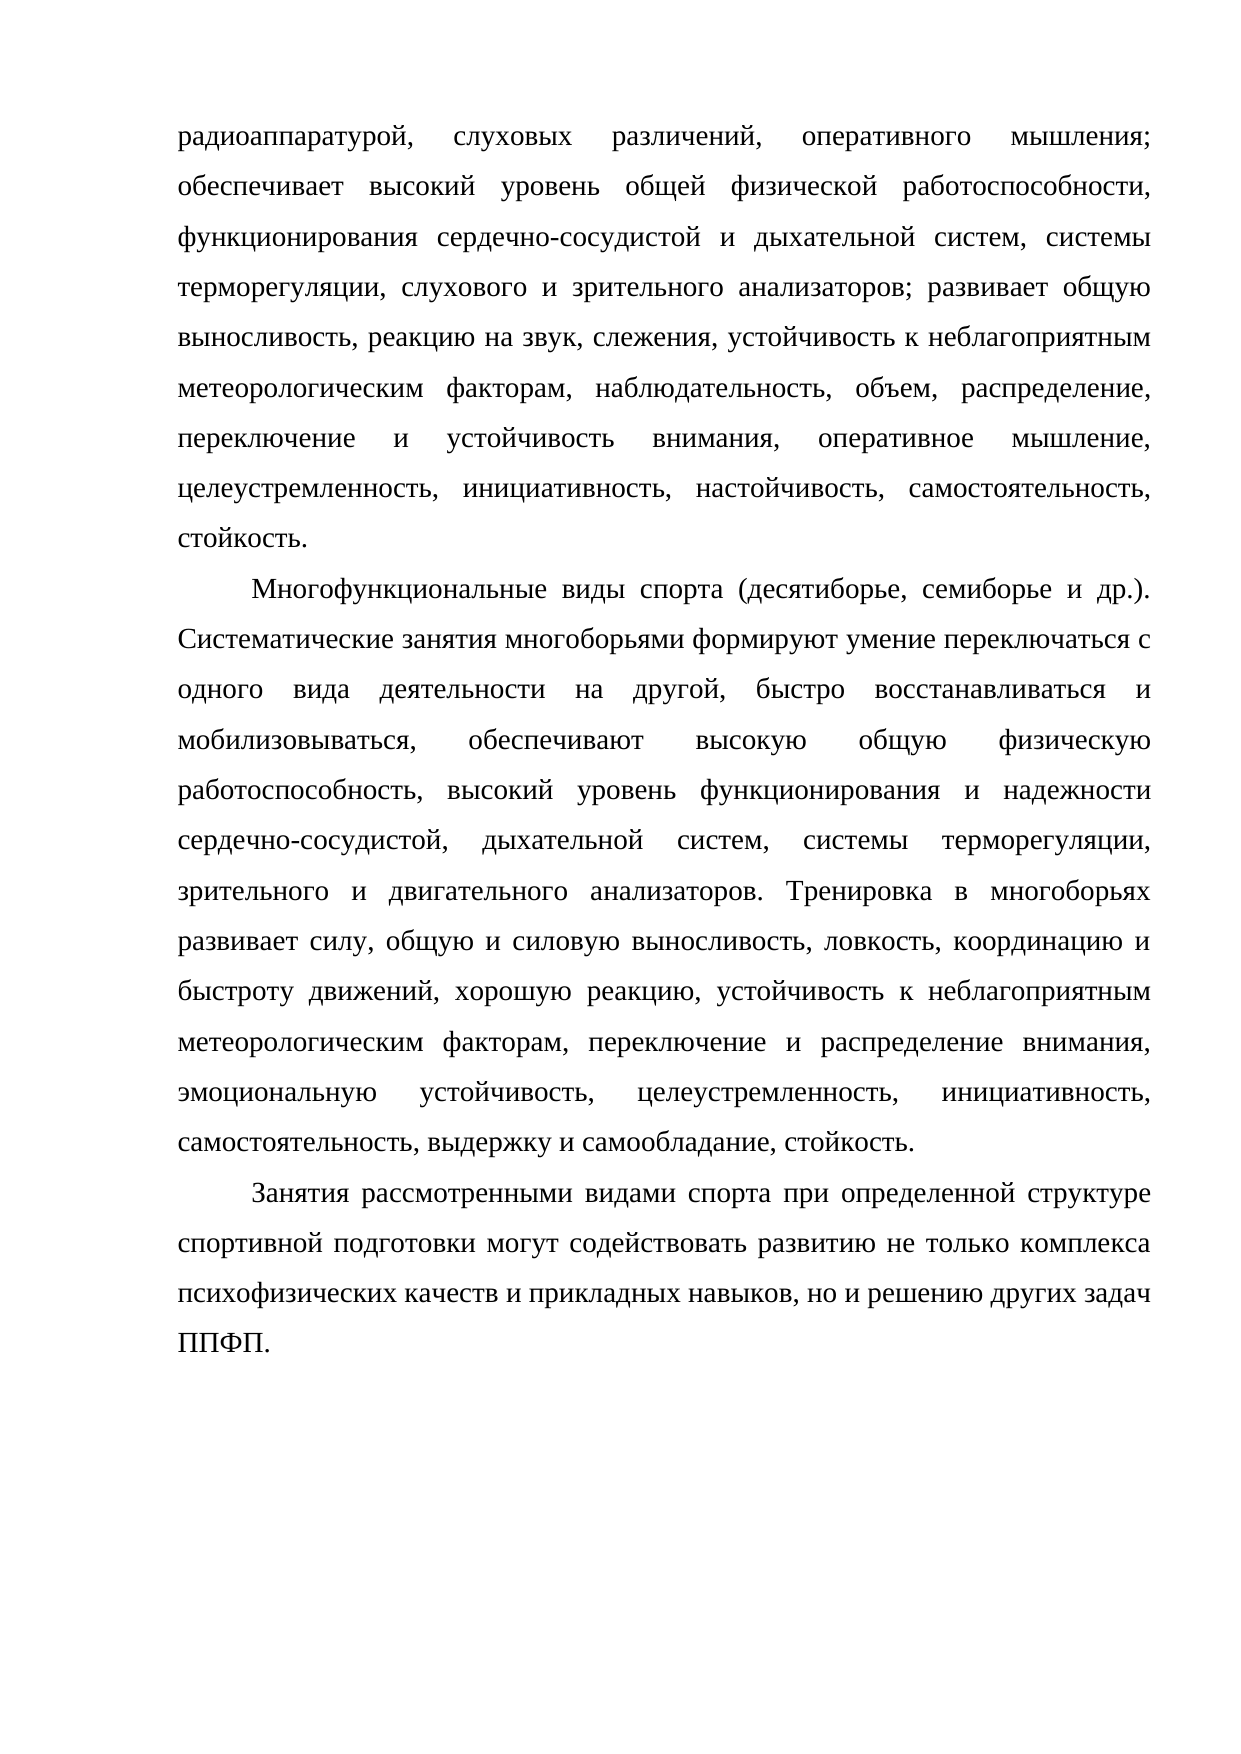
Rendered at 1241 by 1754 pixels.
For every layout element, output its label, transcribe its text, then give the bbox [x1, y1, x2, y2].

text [177, 118, 1152, 554]
text Многофункциональные виды спорта (десятиборье, семиборье и др.). Систематические занятия многоборьями формируют умение переключаться с одного вида деятельности на другой, быстро восстанавливаться и мобилизовываться, обеспечивают высокую общую физическую работоспособность, высокий уровень функционирования и надежности сердечно-сосудистой, дыхательной систем, системы терморегуляции, зрительного и двигательного анализаторов. Тренировка в многоборьях развивает силу, общую и силовую выносливость, ловкость, координацию и быстроту движений, хорошую реакцию, устойчивость к неблагоприятным метеорологическим факторам, переключение и распределение внимания, эмоциональную устойчивость, целеустремленность, инициативность, самостоятельность, выдержку и самообладание, стойкость. [177, 571, 1152, 1158]
text Занятия рассмотренными видами спорта при определенной структуре спортивной подготовки могут содействовать развитию не только комплекса психофизических качеств и прикладных навыков, но и решению других задач ППФП. [177, 1175, 1152, 1359]
